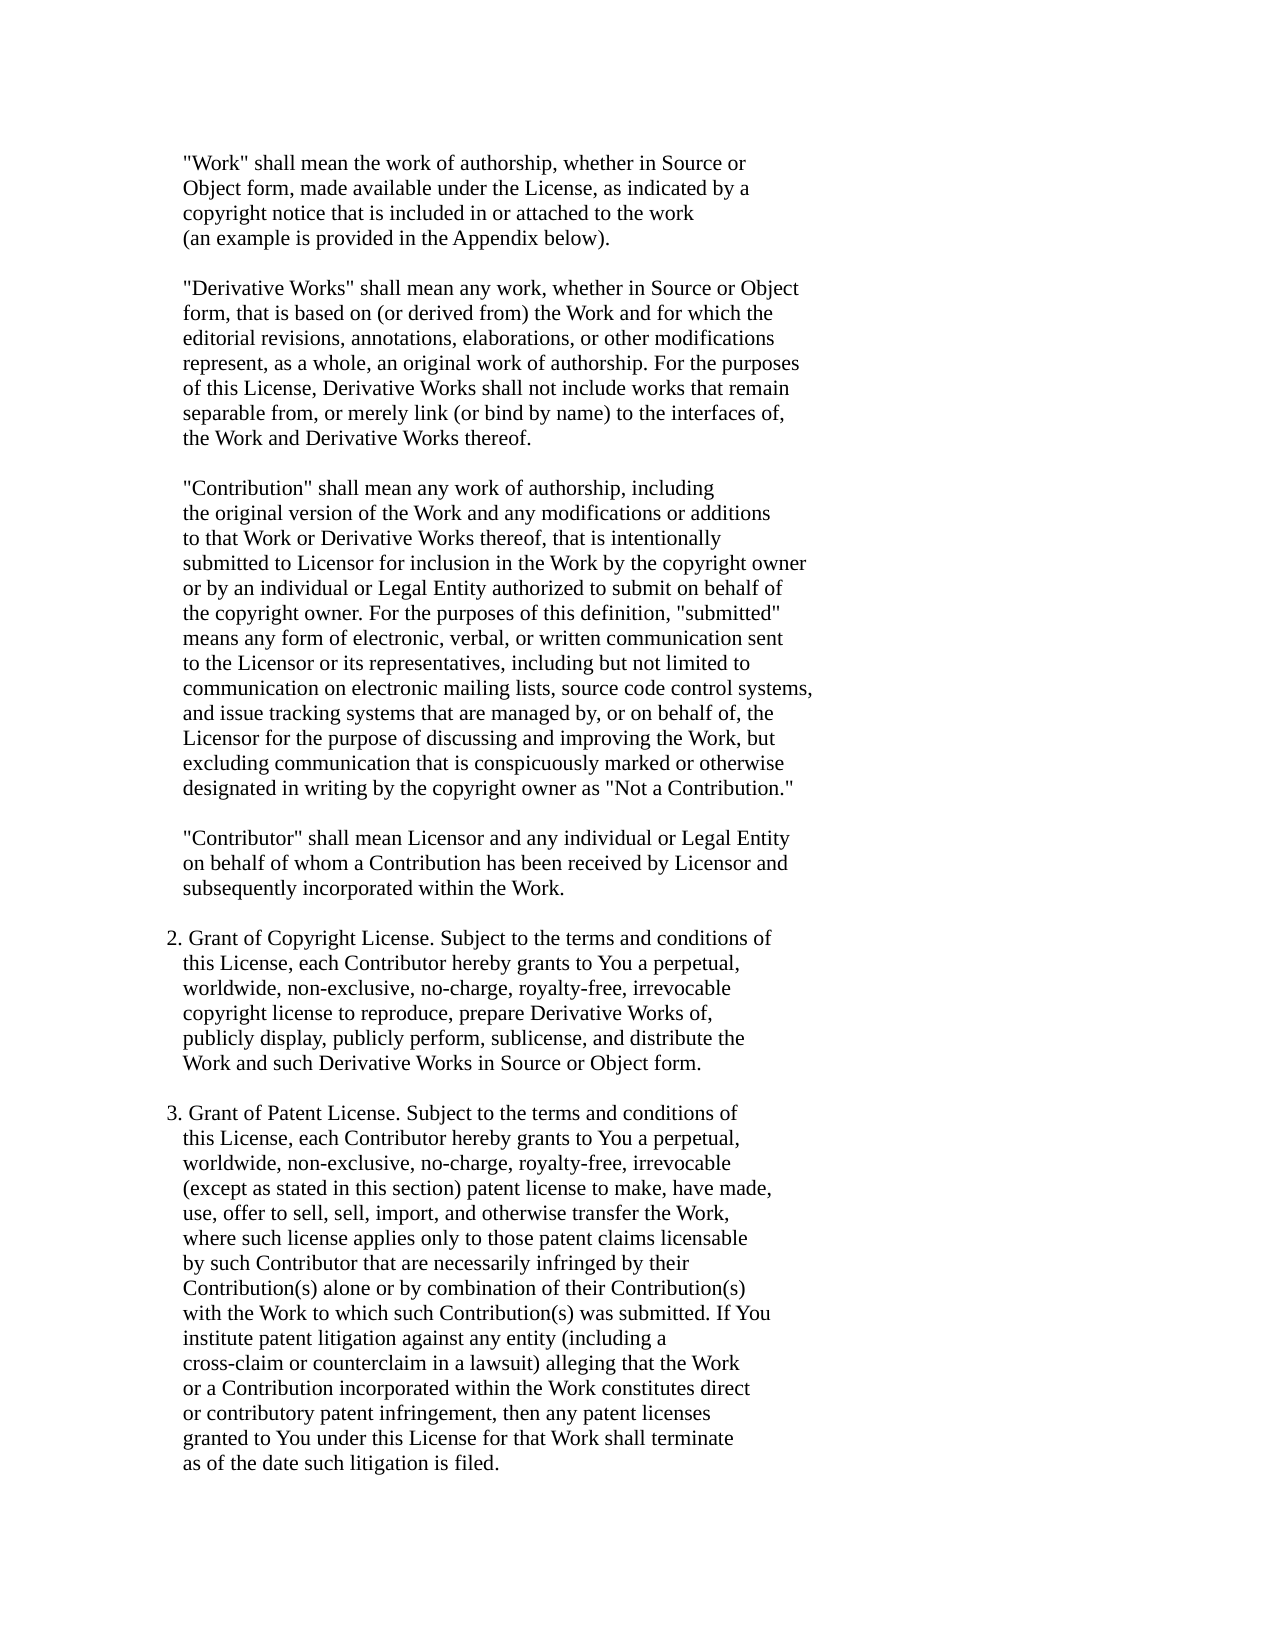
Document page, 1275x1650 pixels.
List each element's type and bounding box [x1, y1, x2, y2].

text [150, 150, 1125, 1500]
